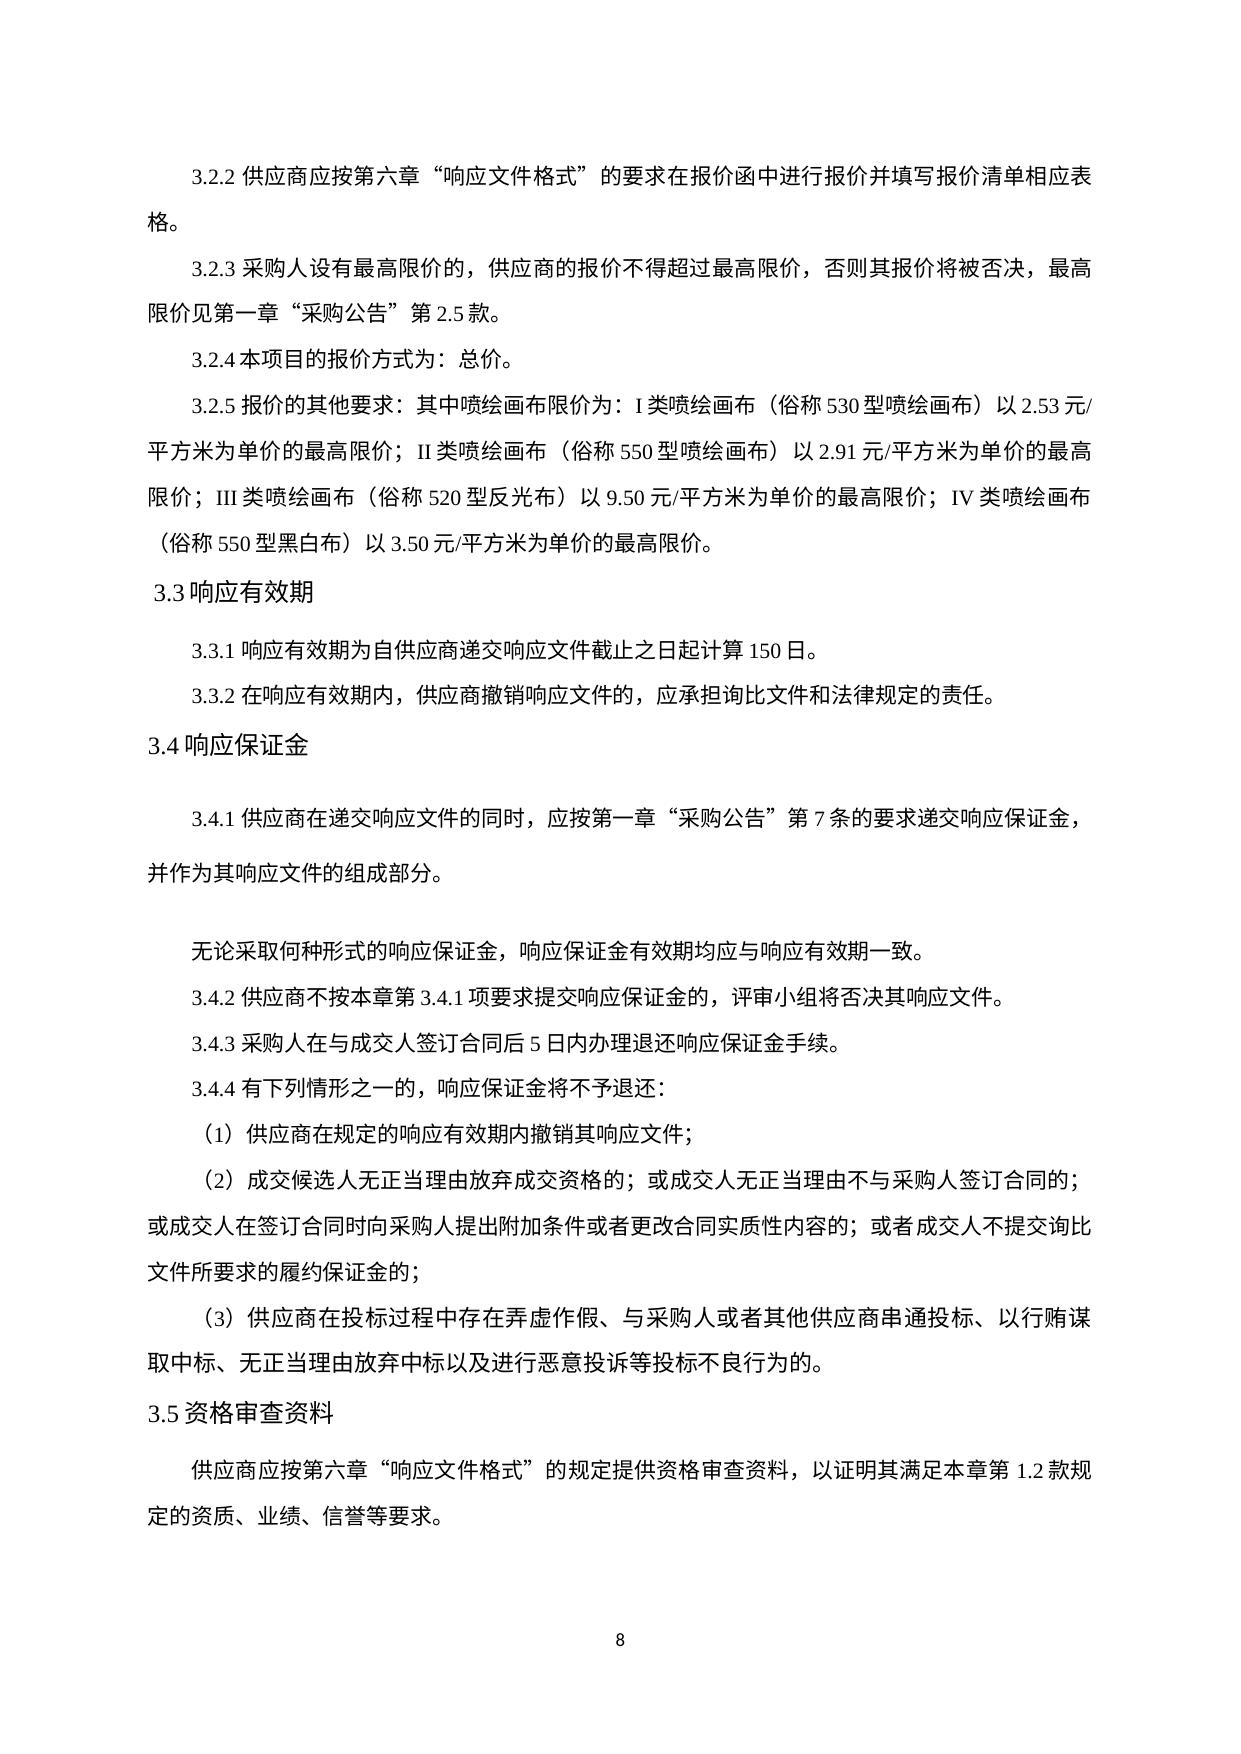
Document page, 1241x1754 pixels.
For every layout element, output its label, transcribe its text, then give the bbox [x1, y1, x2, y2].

text 3.3响应有效期 [148, 573, 1092, 609]
text 3.4.2 供应商不按本章第3.4.1项要求提交响应保证金的，评审小组将否决其响应文件。 [148, 968, 1092, 1014]
text （3）供应商在投标过程中存在弄虚作假、与采购人或者其他供应商串通投标、以行贿谋取中标、无正当理由放弃中标以及进行恶意投诉等投标不良行为的。 [148, 1289, 1092, 1381]
text 3.2.4本项目的报价方式为：总价。 [148, 331, 1092, 377]
text 3.3.2 在响应有效期内，供应商撤销响应文件的，应承担询比文件和法律规定的责任。 [148, 667, 1092, 713]
text 3.2.3 采购人设有最高限价的，供应商的报价不得超过最高限价，否则其报价将被否决，最高限价见第一章“采购公告”第2.5款。 [148, 239, 1092, 331]
text 供应商应按第六章“响应文件格式”的规定提供资格审查资料，以证明其满足本章第1.2款规定的资质、业绩、信誉等要求。 [148, 1442, 1092, 1534]
text 无论采取何种形式的响应保证金，响应保证金有效期均应与响应有效期一致。 [148, 923, 1092, 968]
text 3.4响应保证金 [148, 726, 1092, 762]
text （1）供应商在规定的响应有效期内撤销其响应文件； [148, 1106, 1092, 1152]
text 3.5资格审查资料 [148, 1393, 1092, 1430]
text 3.2.5 报价的其他要求：其中喷绘画布限价为：I类喷绘画布（俗称530型喷绘画布）以2.53元/平方米为单价的最高限价；II类喷绘画布（俗称550型喷绘画布）以2.91元/平方米为单价的最高限价；III类喷绘画布（俗称520型反光布）以9.50元/平方米为单价的最高限价；IV类喷绘画布（俗称550型黑白布）以3.50元/平方米为单价的最高限价。 [148, 377, 1092, 560]
text 3.2.2 供应商应按第六章“响应文件格式”的要求在报价函中进行报价并填写报价清单相应表格。 [148, 148, 1092, 239]
text 3.4.4 有下列情形之一的，响应保证金将不予退还： [148, 1060, 1092, 1106]
text 3.4.1 供应商在递交响应文件的同时，应按第一章“采购公告”第7条的要求递交响应保证金，并作为其响应文件的组成部分。 [148, 801, 1092, 887]
text （2）成交候选人无正当理由放弃成交资格的；或成交人无正当理由不与采购人签订合同的；或成交人在签订合同时向采购人提出附加条件或者更改合同实质性内容的；或者成交人不提交询比文件所要求的履约保证金的； [148, 1152, 1092, 1289]
text 3.4.3 采购人在与成交人签订合同后5日内办理退还响应保证金手续。 [148, 1014, 1092, 1060]
text 3.3.1 响应有效期为自供应商递交响应文件截止之日起计算150日。 [148, 621, 1092, 667]
